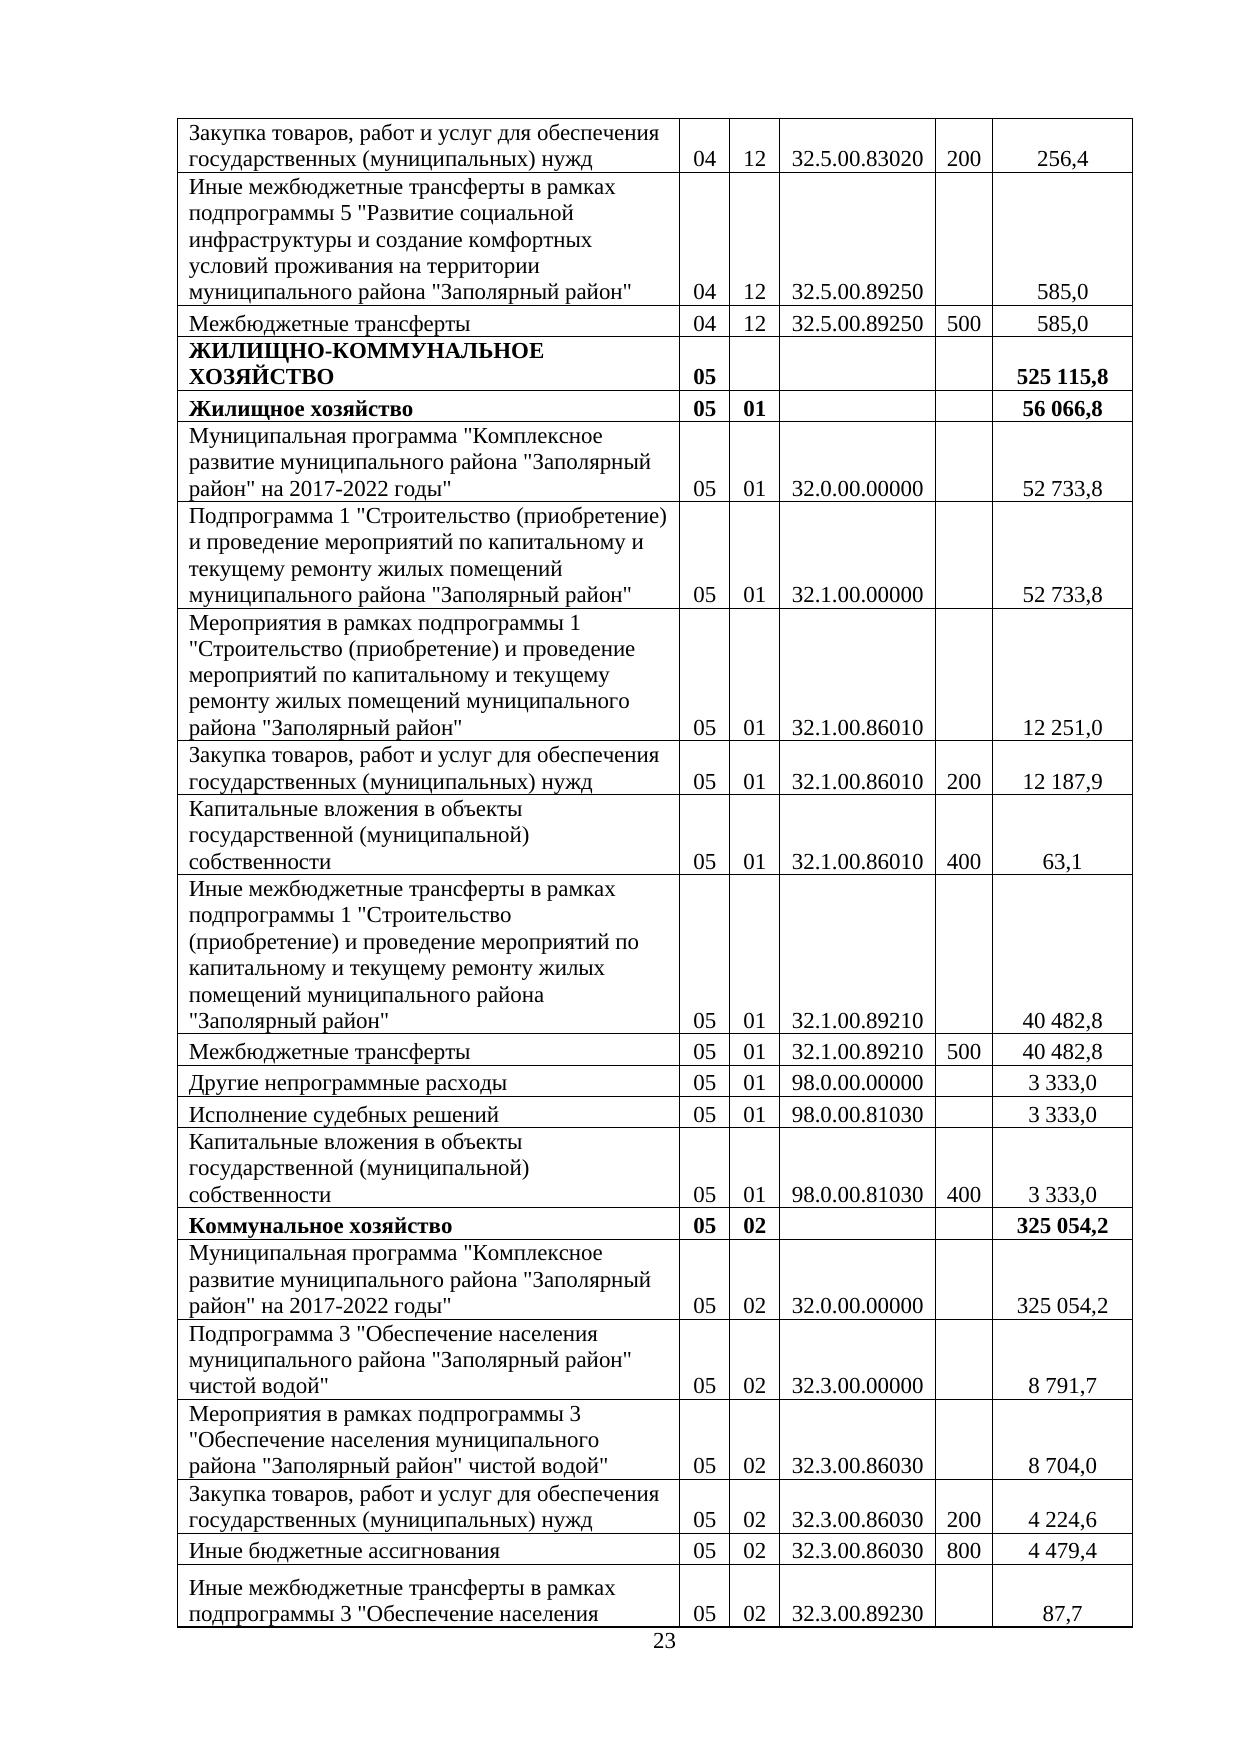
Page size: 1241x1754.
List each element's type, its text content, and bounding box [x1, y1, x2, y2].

table_cell Закупка товаров, работ и услуг для обеспечения государственных (муниципальных) нужд [178, 1480, 679, 1532]
table_cell 05 [680, 1208, 729, 1238]
table_cell 32.1.00.89210 [780, 875, 935, 1033]
table_cell 32.0.00.00000 [780, 1240, 935, 1318]
table_cell 05 [680, 1565, 729, 1626]
table_cell 05 [680, 1066, 729, 1096]
table_cell Жилищное хозяйство [178, 391, 679, 421]
table_cell 12 [730, 119, 779, 172]
table_cell 01 [730, 609, 779, 740]
table_cell 56 066,8 [993, 391, 1132, 421]
table_cell 02 [730, 1534, 779, 1564]
table_cell 05 [680, 1534, 729, 1564]
table_cell Межбюджетные трансферты [178, 306, 679, 336]
table_cell 05 [680, 1320, 729, 1399]
table_cell 01 [730, 502, 779, 607]
table_cell 3 333,0 [993, 1066, 1132, 1096]
table_cell 32.3.00.86030 [780, 1534, 935, 1564]
table_cell 63,1 [993, 795, 1132, 874]
table_cell 200 [936, 1480, 992, 1532]
table_cell Иные межбюджетные трансферты в рамках подпрограммы 5 "Развитие социальной инфраструктуры и создание комфортных условий проживания на территории муниципального района "Заполярный район" [178, 173, 679, 305]
table_cell [936, 875, 992, 1033]
table_cell 98.0.00.81030 [780, 1097, 935, 1127]
table_cell 32.1.00.86010 [780, 609, 935, 740]
table_cell 500 [936, 1034, 992, 1064]
table_cell 05 [680, 1128, 729, 1207]
table_cell 32.1.00.00000 [780, 502, 935, 607]
table_cell 200 [936, 741, 992, 794]
table_cell [936, 1066, 992, 1096]
table_cell 500 [936, 306, 992, 336]
table_cell Подпрограмма 3 "Обеспечение населения муниципального района "Заполярный район" чистой водой" [178, 1320, 679, 1399]
table_cell Капитальные вложения в объекты государственной (муниципальной) собственности [178, 1128, 679, 1207]
table_cell 02 [730, 1480, 779, 1532]
table_cell 12 187,9 [993, 741, 1132, 794]
table_cell 8 704,0 [993, 1400, 1132, 1479]
table_cell [936, 1565, 992, 1626]
table_cell [936, 391, 992, 421]
table_cell 12 [730, 173, 779, 305]
table_cell [730, 337, 779, 390]
table_cell [780, 337, 935, 390]
table_cell 05 [680, 422, 729, 501]
table_cell 02 [730, 1240, 779, 1318]
table_cell [936, 502, 992, 607]
table_cell 52 733,8 [993, 422, 1132, 501]
table_cell 05 [680, 1240, 729, 1318]
table_cell Закупка товаров, работ и услуг для обеспечения государственных (муниципальных) нужд [178, 741, 679, 794]
table_cell 585,0 [993, 306, 1132, 336]
table_cell 01 [730, 391, 779, 421]
table_cell 32.5.00.89250 [780, 173, 935, 305]
table_cell Иные межбюджетные трансферты в рамках подпрограммы 1 "Строительство (приобретение) и проведение мероприятий по капитальному и текущему ремонту жилых помещений муниципального района "Заполярный район" [178, 875, 679, 1033]
table_cell 3 333,0 [993, 1128, 1132, 1207]
table_cell [936, 1240, 992, 1318]
table_cell 525 115,8 [993, 337, 1132, 390]
table_cell 12 251,0 [993, 609, 1132, 740]
table_cell 40 482,8 [993, 1034, 1132, 1064]
table_cell 01 [730, 1128, 779, 1207]
table_cell 02 [730, 1320, 779, 1399]
table_cell 01 [730, 1097, 779, 1127]
table_cell 98.0.00.00000 [780, 1066, 935, 1096]
table_cell 32.3.00.86030 [780, 1400, 935, 1479]
table_cell Капитальные вложения в объекты государственной (муниципальной) собственности [178, 795, 679, 874]
table_cell Другие непрограммные расходы [178, 1066, 679, 1096]
table_cell 32.3.00.89230 [780, 1565, 935, 1626]
table_cell [936, 337, 992, 390]
table_cell Мероприятия в рамках подпрограммы 3 "Обеспечение населения муниципального района "Заполярный район" чистой водой" [178, 1400, 679, 1479]
table_cell 01 [730, 1034, 779, 1064]
table_cell 32.1.00.89210 [780, 1034, 935, 1064]
table_cell 04 [680, 119, 729, 172]
table_cell Иные бюджетные ассигнования [178, 1534, 679, 1564]
table_cell 32.5.00.83020 [780, 119, 935, 172]
table_cell 02 [730, 1565, 779, 1626]
table_cell 585,0 [993, 173, 1132, 305]
table_cell 52 733,8 [993, 502, 1132, 607]
table_cell 98.0.00.81030 [780, 1128, 935, 1207]
table_cell Коммунальное хозяйство [178, 1208, 679, 1238]
table_cell 32.3.00.00000 [780, 1320, 935, 1399]
table_cell [936, 1097, 992, 1127]
table_cell 05 [680, 741, 729, 794]
table_cell Муниципальная программа "Комплексное развитие муниципального района "Заполярный район" на 2017-2022 годы" [178, 1240, 679, 1318]
table_cell 01 [730, 875, 779, 1033]
table_cell ЖИЛИЩНО-КОММУНАЛЬНОЕ ХОЗЯЙСТВО [178, 337, 679, 390]
table_cell 32.0.00.00000 [780, 422, 935, 501]
table_cell 87,7 [993, 1565, 1132, 1626]
table_cell 40 482,8 [993, 875, 1132, 1033]
table_cell 05 [680, 391, 729, 421]
table_cell 05 [680, 502, 729, 607]
table_cell Межбюджетные трансферты [178, 1034, 679, 1064]
table_cell Подпрограмма 1 "Строительство (приобретение) и проведение мероприятий по капитальному и текущему ремонту жилых помещений муниципального района "Заполярный район" [178, 502, 679, 607]
table_cell 04 [680, 306, 729, 336]
table_cell 05 [680, 1400, 729, 1479]
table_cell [178, 1565, 679, 1626]
table_cell 8 791,7 [993, 1320, 1132, 1399]
table_cell 05 [680, 1097, 729, 1127]
table_cell Муниципальная программа "Комплексное развитие муниципального района "Заполярный район" на 2017-2022 годы" [178, 422, 679, 501]
table_cell [936, 1400, 992, 1479]
table_cell 01 [730, 795, 779, 874]
table_cell [780, 1208, 935, 1238]
table_cell 05 [680, 337, 729, 390]
table_cell 800 [936, 1534, 992, 1564]
table_cell [936, 1208, 992, 1238]
table_cell 02 [730, 1400, 779, 1479]
table_cell 32.1.00.86010 [780, 741, 935, 794]
table_cell [936, 609, 992, 740]
table_cell 32.3.00.86030 [780, 1480, 935, 1532]
table_cell 200 [936, 119, 992, 172]
table_cell [936, 1320, 992, 1399]
table_cell Исполнение судебных решений [178, 1097, 679, 1127]
table_cell 3 333,0 [993, 1097, 1132, 1127]
table_cell 32.5.00.89250 [780, 306, 935, 336]
table_cell 05 [680, 1034, 729, 1064]
table_cell 12 [730, 306, 779, 336]
table_cell 256,4 [993, 119, 1132, 172]
table_cell 05 [680, 609, 729, 740]
table_cell 02 [730, 1208, 779, 1238]
table_cell 4 479,4 [993, 1534, 1132, 1564]
table_cell Мероприятия в рамках подпрограммы 1 "Строительство (приобретение) и проведение мероприятий по капитальному и текущему ремонту жилых помещений муниципального района "Заполярный район" [178, 609, 679, 740]
table_cell 05 [680, 795, 729, 874]
table_cell 05 [680, 875, 729, 1033]
table_cell Закупка товаров, работ и услуг для обеспечения государственных (муниципальных) нужд [178, 119, 679, 172]
table_cell 400 [936, 795, 992, 874]
table_cell 01 [730, 741, 779, 794]
table_cell 325 054,2 [993, 1240, 1132, 1318]
table_cell 01 [730, 422, 779, 501]
table_cell 04 [680, 173, 729, 305]
table_cell 325 054,2 [993, 1208, 1132, 1238]
table_cell 32.1.00.86010 [780, 795, 935, 874]
table_cell [936, 422, 992, 501]
table_cell [936, 173, 992, 305]
table_cell 4 224,6 [993, 1480, 1132, 1532]
table_cell 05 [680, 1480, 729, 1532]
table_cell [780, 391, 935, 421]
table_cell 01 [730, 1066, 779, 1096]
table_cell 400 [936, 1128, 992, 1207]
